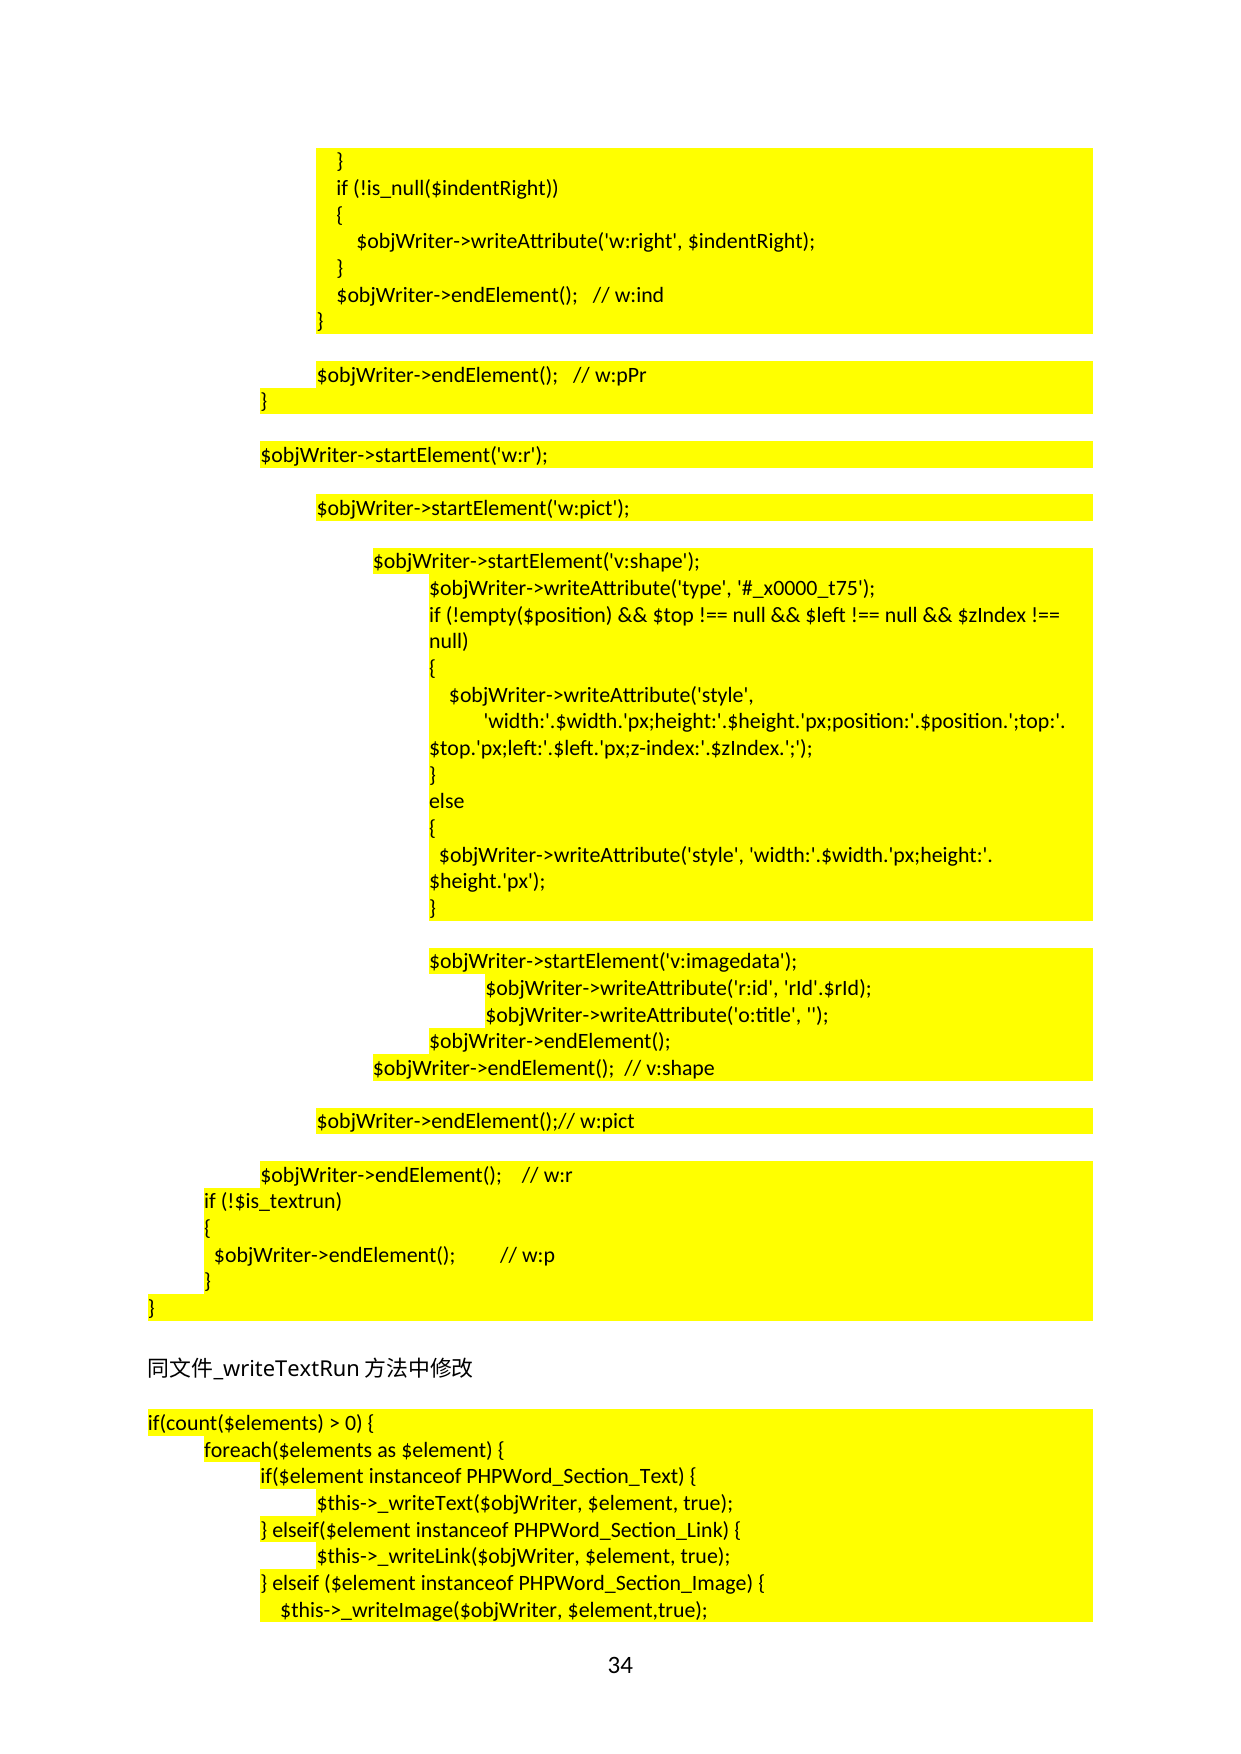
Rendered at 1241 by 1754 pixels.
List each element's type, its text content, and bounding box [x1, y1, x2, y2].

text if (!$is_textrun) [204, 1188, 1093, 1214]
text $objWriter->endElement(); // w:r [260, 1161, 1093, 1188]
text else [429, 788, 1093, 814]
text if($element instanceof PHPWord_Section_Text) { [260, 1462, 1093, 1489]
text $this->_writeImage($objWriter, $element,true); [260, 1596, 1093, 1622]
text $objWriter->startElement('v:shape'); [373, 548, 1093, 574]
text $objWriter->writeAttribute('o:title', ''); [485, 1001, 1093, 1028]
text } [316, 254, 1093, 281]
text $objWriter->endElement(); [429, 1028, 1093, 1054]
text $objWriter->endElement(); // v:shape [373, 1054, 1093, 1081]
text $objWriter->endElement(); // w:ind [316, 281, 1093, 308]
text $objWriter->startElement('w:r'); [260, 441, 1093, 468]
text $objWriter->endElement(); // w:p [204, 1241, 1093, 1268]
text $objWriter->endElement(); // w:pPr [316, 361, 1093, 388]
text { [429, 814, 1093, 841]
text if(count($elements) > 0) { [148, 1409, 1093, 1436]
text } [429, 894, 1093, 921]
text { [204, 1214, 1093, 1241]
text } [204, 1268, 1093, 1294]
text $this->_writeLink($objWriter, $element, true); [316, 1542, 1093, 1569]
text } [260, 388, 1093, 414]
text $objWriter->writeAttribute('style', 'width:'.$width.'px;height:'.$height.'px'); [429, 841, 1093, 894]
text $objWriter->startElement('w:pict'); [316, 494, 1093, 521]
text $objWriter->writeAttribute('style', [429, 681, 1093, 708]
text if (!empty($position) && $top !== null && $left !== null && $zIndex !== null) [429, 601, 1093, 654]
text { [316, 201, 1093, 228]
text $objWriter->writeAttribute('type', '#_x0000_t75'); [429, 574, 1093, 601]
text if (!is_null($indentRight)) [316, 174, 1093, 201]
text foreach($elements as $element) { [204, 1436, 1093, 1462]
text } [148, 1294, 1093, 1321]
text } [316, 148, 1093, 174]
text { [429, 654, 1093, 681]
text 'width:'.$width.'px;height:'.$height.'px;position:'.$position.';top:'.$top.'px;left:'.$left.'px;z-index:'.$zIndex.';'); [429, 708, 1093, 761]
text $objWriter->writeAttribute('r:id', 'rId'.$rId); [485, 974, 1093, 1001]
text 同文件_writeTextRun方法中修改 [148, 1351, 1093, 1382]
text $objWriter->startElement('v:imagedata'); [429, 948, 1093, 974]
text $this->_writeText($objWriter, $element, true); [316, 1489, 1093, 1516]
text } [429, 761, 1093, 788]
text $objWriter->writeAttribute('w:right', $indentRight); [316, 228, 1093, 254]
text } [316, 308, 1093, 334]
text $objWriter->endElement();// w:pict [316, 1108, 1093, 1134]
text } elseif($element instanceof PHPWord_Section_Link) { [260, 1516, 1093, 1542]
text } elseif ($element instanceof PHPWord_Section_Image) { [260, 1569, 1093, 1596]
